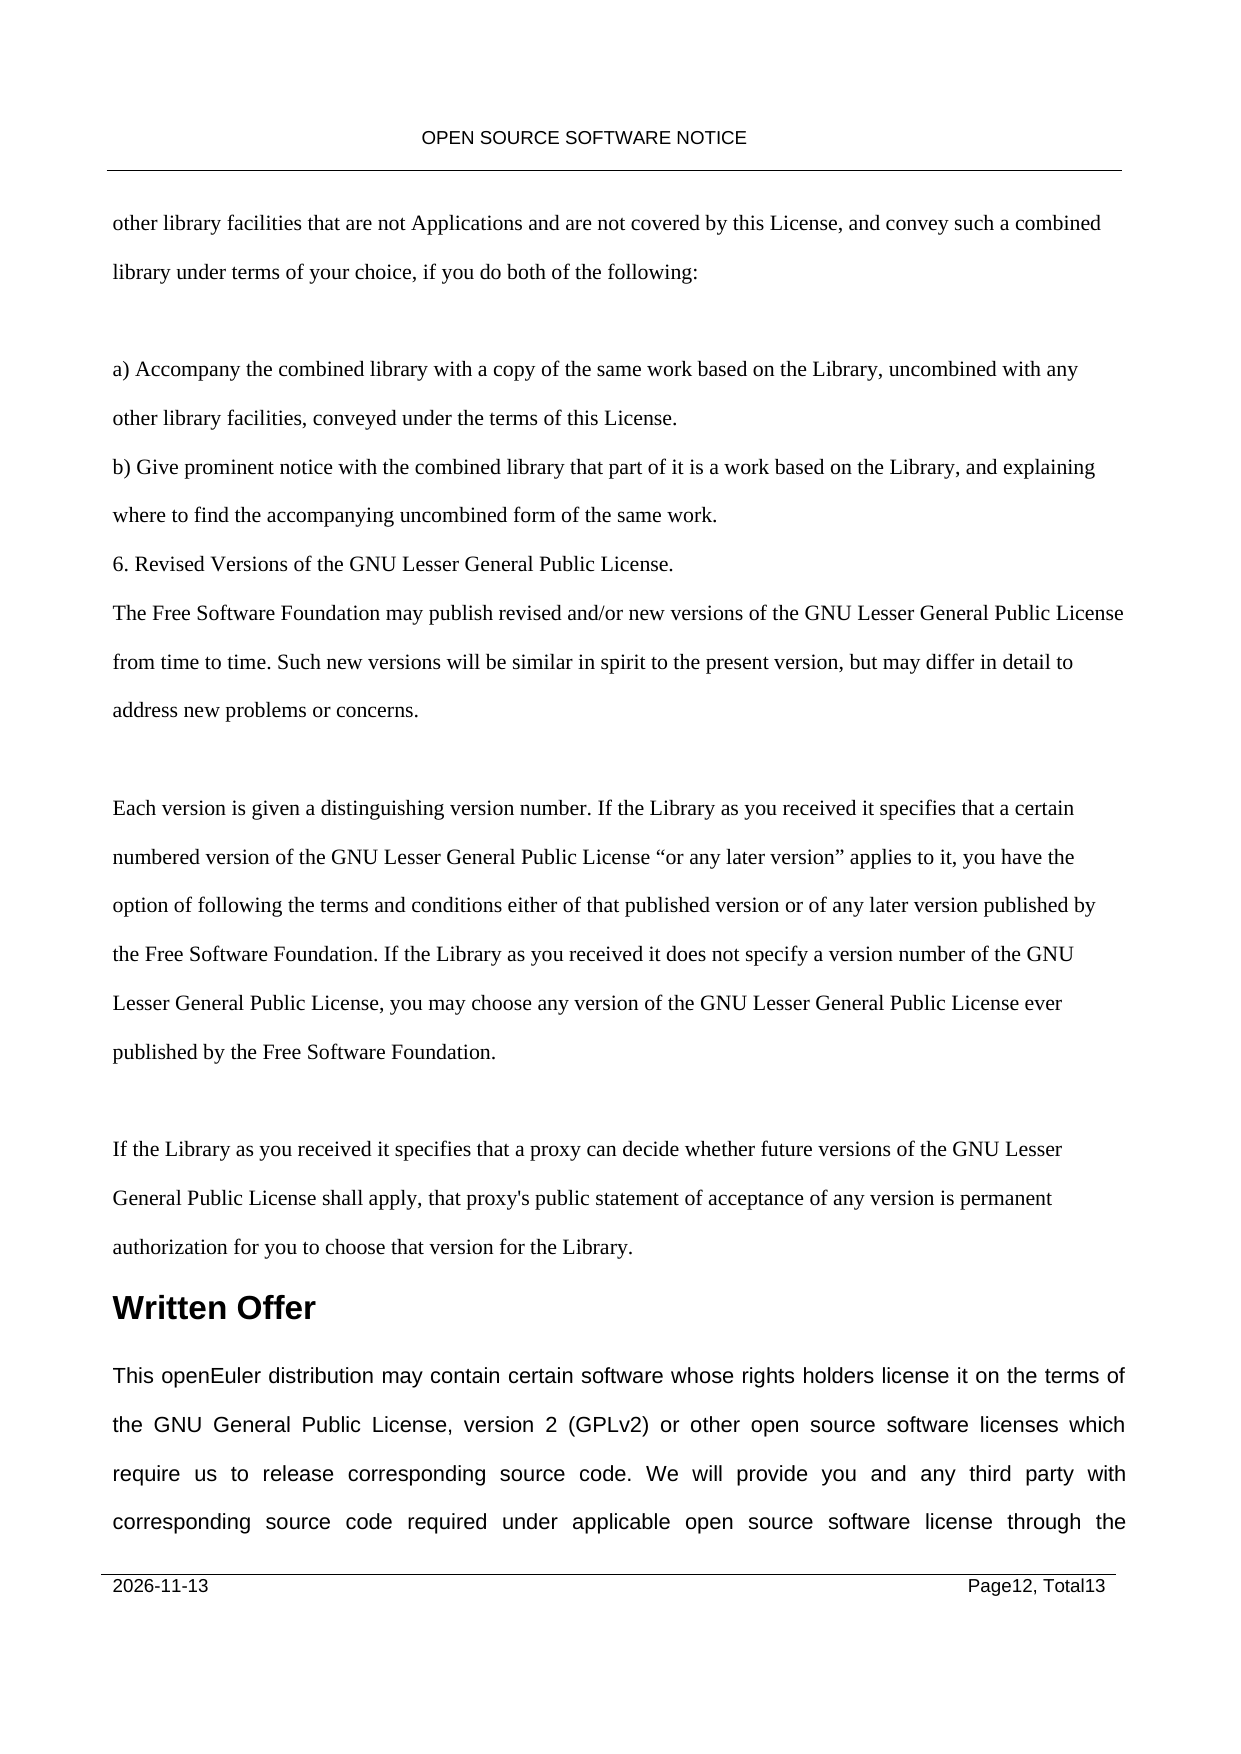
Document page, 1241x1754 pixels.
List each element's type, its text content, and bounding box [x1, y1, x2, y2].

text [112, 206, 1128, 1263]
text Written Offer [112, 1275, 1128, 1340]
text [112, 1359, 1128, 1538]
